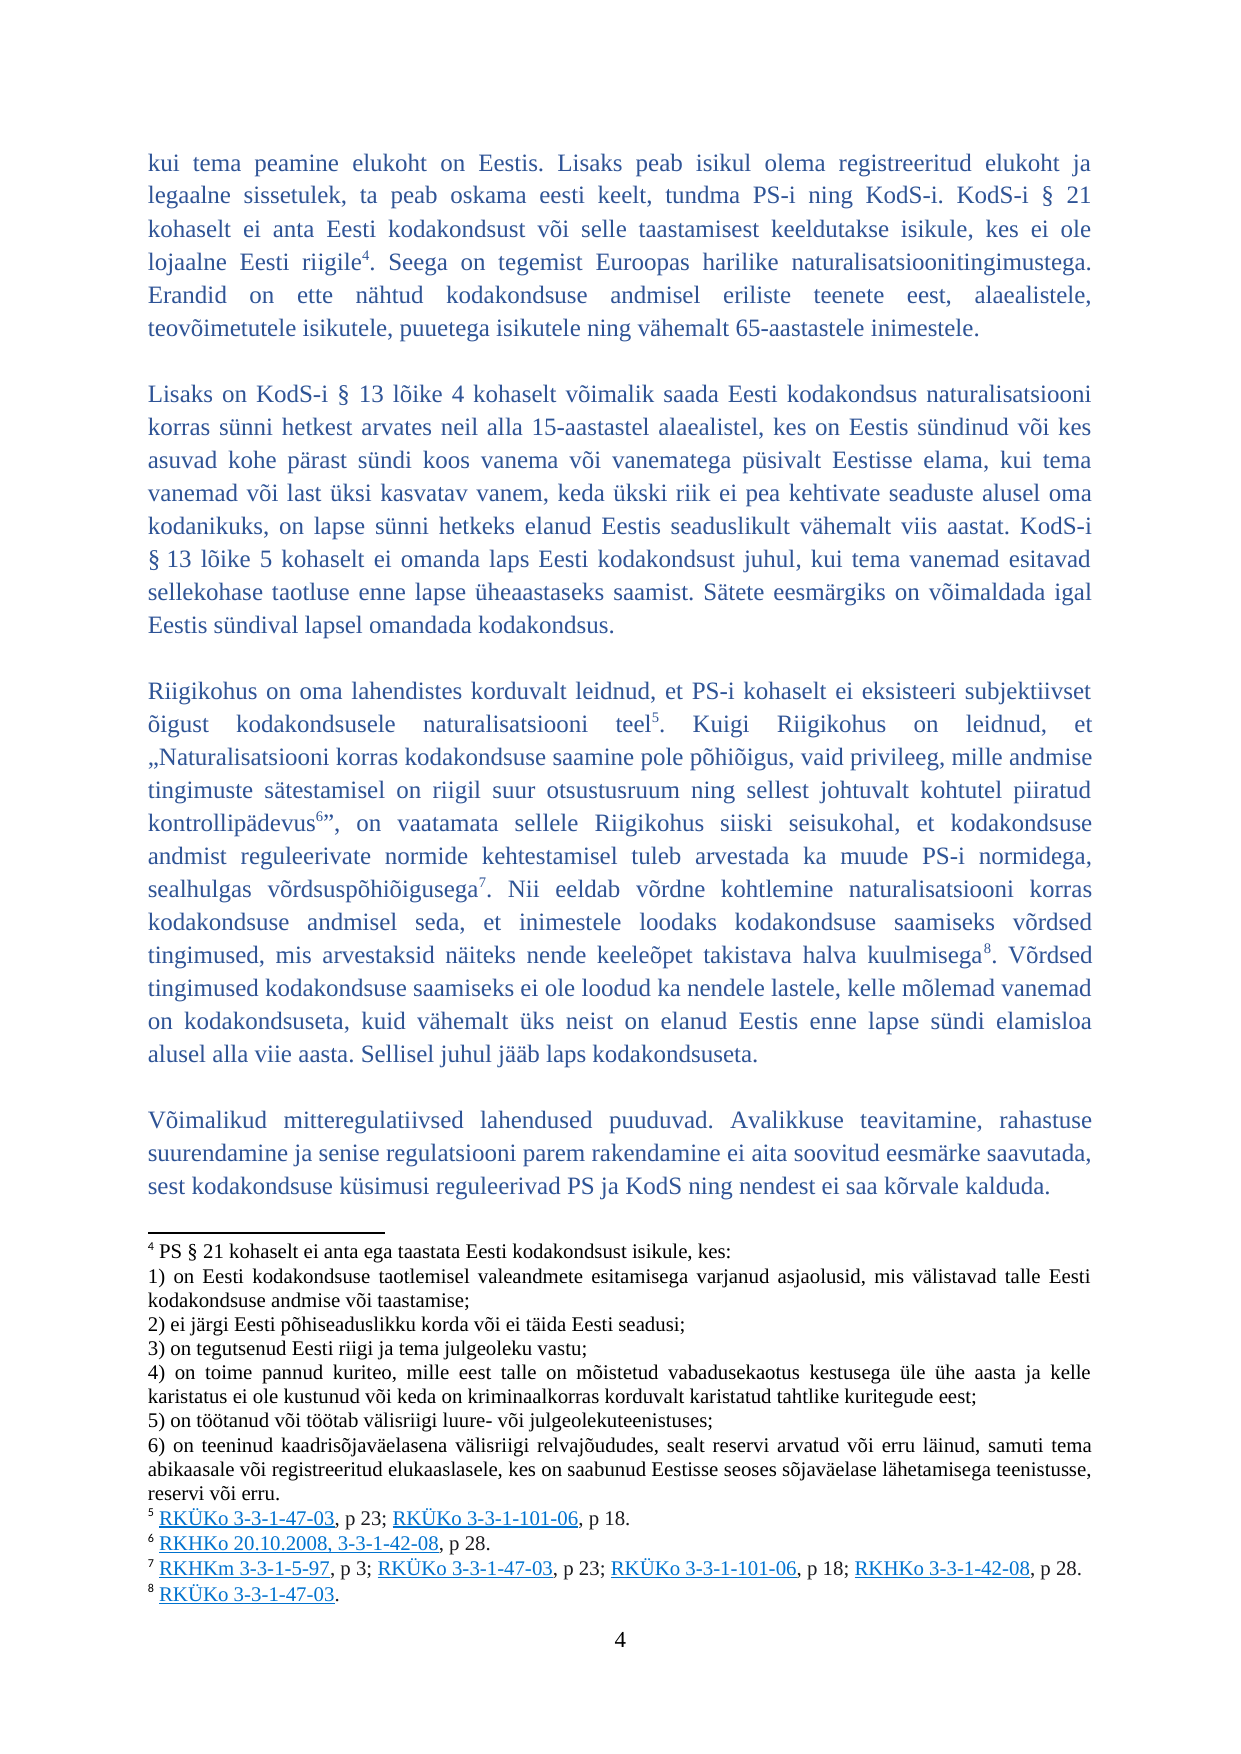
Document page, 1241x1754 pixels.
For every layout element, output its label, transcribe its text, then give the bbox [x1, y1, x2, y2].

text Lisaks on KodS-i § 13 lõike 4 kohaselt võimalik saada Eesti kodakondsus naturalisatsiooni korras sünni hetkest arvates neil alla 15-aastastel alaealistel, kes on Eestis sündinud või kes asuvad kohe pärast sündi koos vanema või vanematega püsivalt Eestisse elama, kui tema vanemad või last üksi kasvatav vanem, keda ükski riik ei pea kehtivate seaduste alusel oma kodanikuks, on lapse sünni hetkeks elanud Eestis seaduslikult vähemalt viis aastat. KodS-i § 13 lõike 5 kohaselt ei omanda laps Eesti kodakondsust juhul, kui tema vanemad esitavad sellekohase taotluse enne lapse üheaastaseks saamist. Sätete eesmärgiks on võimaldada igal Eestis sündival lapsel omandada kodakondsus. [148, 379, 1093, 639]
text Võimalikud mitteregulatiivsed lahendused puuduvad. Avalikkuse teavitamine, rahastuse suurendamine ja senise regulatsiooni parem rakendamine ei aita soovitud eesmärke saavutada, sest kodakondsuse küsimusi reguleerivad PS ja KodS ning nendest ei saa kõrvale kalduda. [148, 1105, 1093, 1200]
text Riigikohus on oma lahendistes korduvalt leidnud, et PS-i kohaselt ei eksisteeri subjektiivset õigust kodakondsusele naturalisatsiooni teel. Kuigi Riigikohus on leidnud, et „Naturalisatsiooni korras kodakondsuse saamine pole põhiõigus, vaid privileeg, mille andmise tingimuste sätestamisel on riigil suur otsustusruum ning sellest johtuvalt kohtutel piiratud kontrollipädevus”, on vaatamata sellele Riigikohus siiski seisukohal, et kodakondsuse andmist reguleerivate normide kehtestamisel tuleb arvestada ka muude PS-i normidega, sealhulgas võrdsuspõhiõigusega. Nii eeldab võrdne kohtlemine naturalisatsiooni korras kodakondsuse andmisel seda, et inimestele loodaks kodakondsuse saamiseks võrdsed tingimused, mis arvestaksid näiteks nende keeleõpet takistava halva kuulmisega. Võrdsed tingimused kodakondsuse saamiseks ei ole loodud ka nendele lastele, kelle mõlemad vanemad on kodakondsuseta, kuid vähemalt üks neist on elanud Eestis enne lapse sündi elamisloa alusel alla viie aasta. Sellisel juhul jääb laps kodakondsuseta. [148, 676, 1093, 1068]
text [148, 148, 1093, 341]
